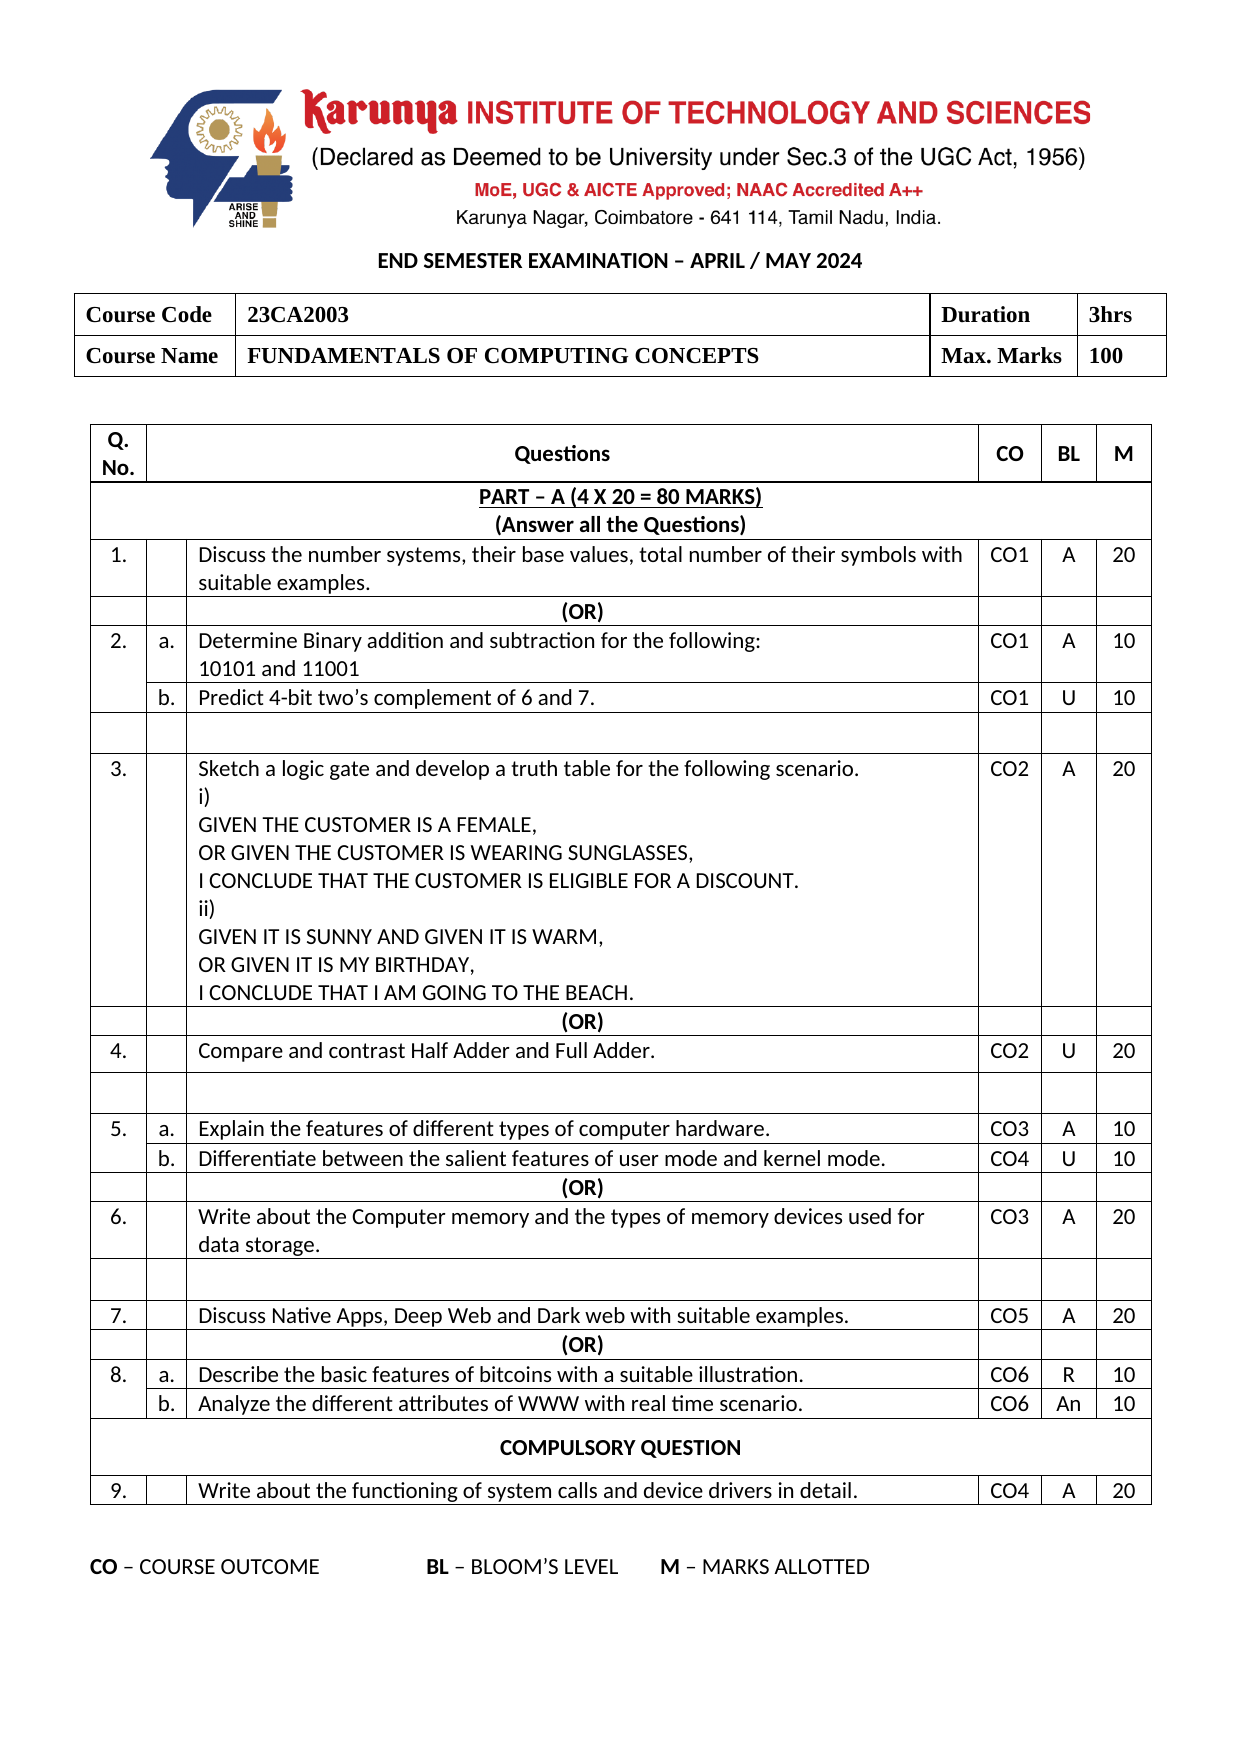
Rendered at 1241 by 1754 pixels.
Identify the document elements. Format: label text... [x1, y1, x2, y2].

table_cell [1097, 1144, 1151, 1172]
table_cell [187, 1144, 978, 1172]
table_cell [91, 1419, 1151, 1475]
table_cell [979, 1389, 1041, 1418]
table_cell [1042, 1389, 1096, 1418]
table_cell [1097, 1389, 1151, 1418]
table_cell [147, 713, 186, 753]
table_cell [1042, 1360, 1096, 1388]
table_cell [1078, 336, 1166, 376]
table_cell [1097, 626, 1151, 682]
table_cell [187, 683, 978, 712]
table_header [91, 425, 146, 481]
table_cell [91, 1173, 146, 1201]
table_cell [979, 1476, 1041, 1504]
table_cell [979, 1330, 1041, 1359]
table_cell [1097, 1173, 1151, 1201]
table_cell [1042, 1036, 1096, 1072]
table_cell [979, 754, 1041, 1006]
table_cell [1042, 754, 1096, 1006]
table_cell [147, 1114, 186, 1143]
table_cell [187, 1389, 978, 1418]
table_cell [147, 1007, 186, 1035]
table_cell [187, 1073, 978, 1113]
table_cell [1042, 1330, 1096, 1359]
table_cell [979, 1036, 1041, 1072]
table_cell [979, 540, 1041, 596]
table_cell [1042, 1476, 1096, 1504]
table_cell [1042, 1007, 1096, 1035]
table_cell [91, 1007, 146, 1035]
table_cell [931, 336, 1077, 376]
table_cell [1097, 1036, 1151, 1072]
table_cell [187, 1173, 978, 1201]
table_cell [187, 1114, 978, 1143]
text END SEMESTER EXAMINATION – APRIL / MAY 2024 [90, 246, 1150, 274]
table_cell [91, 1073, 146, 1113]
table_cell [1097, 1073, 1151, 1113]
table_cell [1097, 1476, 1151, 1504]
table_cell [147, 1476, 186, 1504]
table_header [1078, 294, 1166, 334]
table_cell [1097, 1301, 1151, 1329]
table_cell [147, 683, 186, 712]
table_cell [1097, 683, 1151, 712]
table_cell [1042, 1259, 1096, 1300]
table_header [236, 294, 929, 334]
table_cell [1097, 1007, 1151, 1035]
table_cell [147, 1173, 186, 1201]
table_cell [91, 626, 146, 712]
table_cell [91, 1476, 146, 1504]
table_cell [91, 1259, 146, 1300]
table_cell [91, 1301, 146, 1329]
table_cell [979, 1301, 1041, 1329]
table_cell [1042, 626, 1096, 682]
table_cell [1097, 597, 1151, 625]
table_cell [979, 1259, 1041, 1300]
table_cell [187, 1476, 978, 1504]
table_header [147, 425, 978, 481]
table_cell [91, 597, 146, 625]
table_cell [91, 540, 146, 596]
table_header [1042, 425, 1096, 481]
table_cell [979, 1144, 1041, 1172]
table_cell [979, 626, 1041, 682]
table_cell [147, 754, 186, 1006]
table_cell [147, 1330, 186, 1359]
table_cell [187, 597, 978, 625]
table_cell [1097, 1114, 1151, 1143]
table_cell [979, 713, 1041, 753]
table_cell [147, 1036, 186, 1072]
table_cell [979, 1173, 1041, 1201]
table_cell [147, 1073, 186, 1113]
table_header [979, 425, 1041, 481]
picture [150, 89, 1091, 228]
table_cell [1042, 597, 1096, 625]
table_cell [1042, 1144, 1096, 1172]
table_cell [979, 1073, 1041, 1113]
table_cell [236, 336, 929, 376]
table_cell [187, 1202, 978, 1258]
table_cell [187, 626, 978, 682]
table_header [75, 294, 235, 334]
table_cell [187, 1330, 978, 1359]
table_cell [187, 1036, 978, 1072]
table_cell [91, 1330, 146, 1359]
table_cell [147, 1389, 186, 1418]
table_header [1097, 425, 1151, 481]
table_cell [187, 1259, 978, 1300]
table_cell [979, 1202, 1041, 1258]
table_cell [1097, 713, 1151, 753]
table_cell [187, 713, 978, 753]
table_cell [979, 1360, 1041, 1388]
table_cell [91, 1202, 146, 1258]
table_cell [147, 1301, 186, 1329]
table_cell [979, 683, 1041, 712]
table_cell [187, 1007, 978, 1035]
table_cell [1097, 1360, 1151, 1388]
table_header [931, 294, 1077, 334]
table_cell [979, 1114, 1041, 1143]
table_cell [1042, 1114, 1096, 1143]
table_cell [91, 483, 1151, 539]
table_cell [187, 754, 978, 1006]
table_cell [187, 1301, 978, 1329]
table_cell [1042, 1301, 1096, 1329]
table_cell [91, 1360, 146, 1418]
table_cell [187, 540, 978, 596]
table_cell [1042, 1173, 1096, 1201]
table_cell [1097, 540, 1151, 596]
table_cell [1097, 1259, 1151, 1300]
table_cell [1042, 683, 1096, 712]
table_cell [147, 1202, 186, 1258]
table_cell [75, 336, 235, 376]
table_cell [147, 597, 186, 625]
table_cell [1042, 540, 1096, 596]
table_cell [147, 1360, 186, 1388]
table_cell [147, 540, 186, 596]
text CO – COURSE OUTCOME BL – BLOOM’S LEVEL M – MARKS ALLOTTED [90, 1552, 1150, 1580]
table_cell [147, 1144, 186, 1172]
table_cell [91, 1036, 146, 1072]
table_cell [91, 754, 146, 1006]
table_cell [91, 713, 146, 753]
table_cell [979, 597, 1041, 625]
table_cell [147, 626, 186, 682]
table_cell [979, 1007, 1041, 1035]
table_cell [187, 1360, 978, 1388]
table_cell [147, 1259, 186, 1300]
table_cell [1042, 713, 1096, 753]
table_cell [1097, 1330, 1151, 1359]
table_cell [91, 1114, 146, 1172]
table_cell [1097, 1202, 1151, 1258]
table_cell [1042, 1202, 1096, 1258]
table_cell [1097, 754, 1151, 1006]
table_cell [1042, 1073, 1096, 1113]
